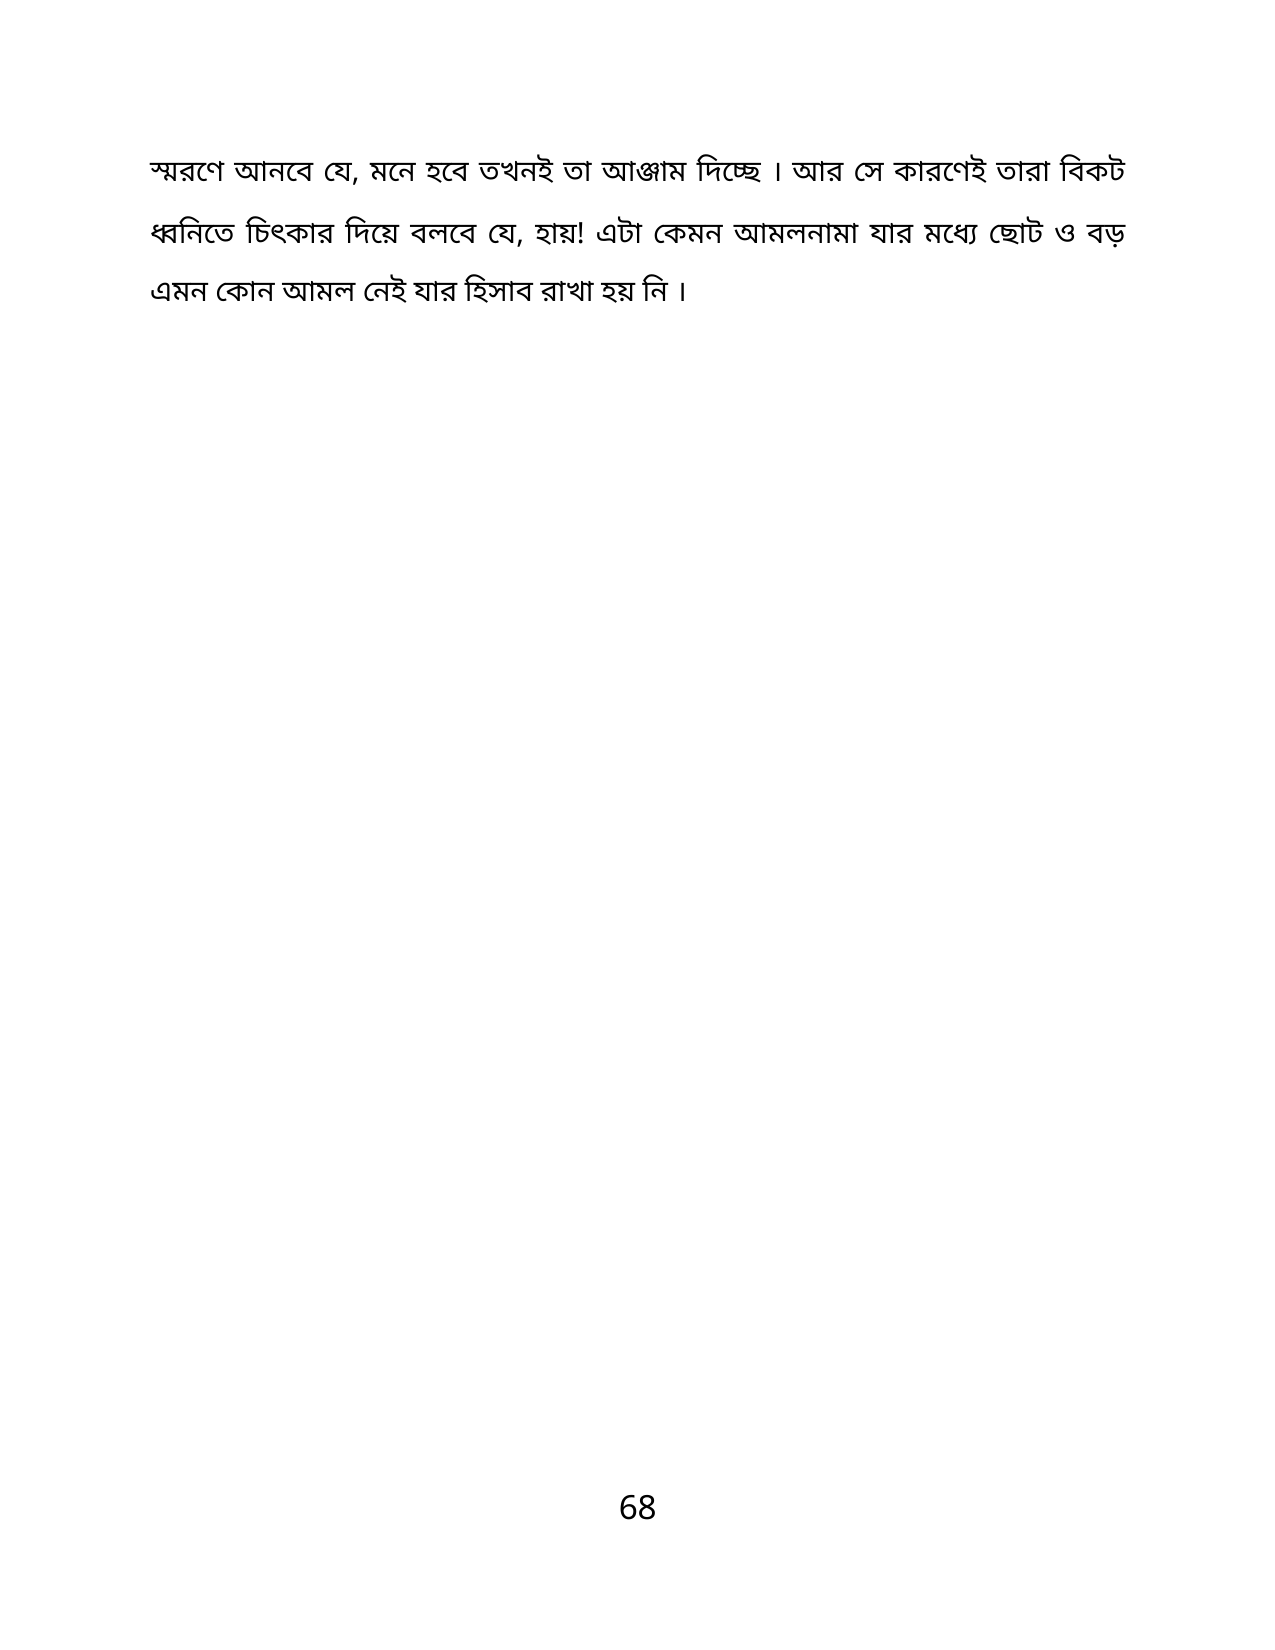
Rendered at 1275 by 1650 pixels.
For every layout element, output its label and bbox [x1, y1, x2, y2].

text [150, 150, 1125, 314]
